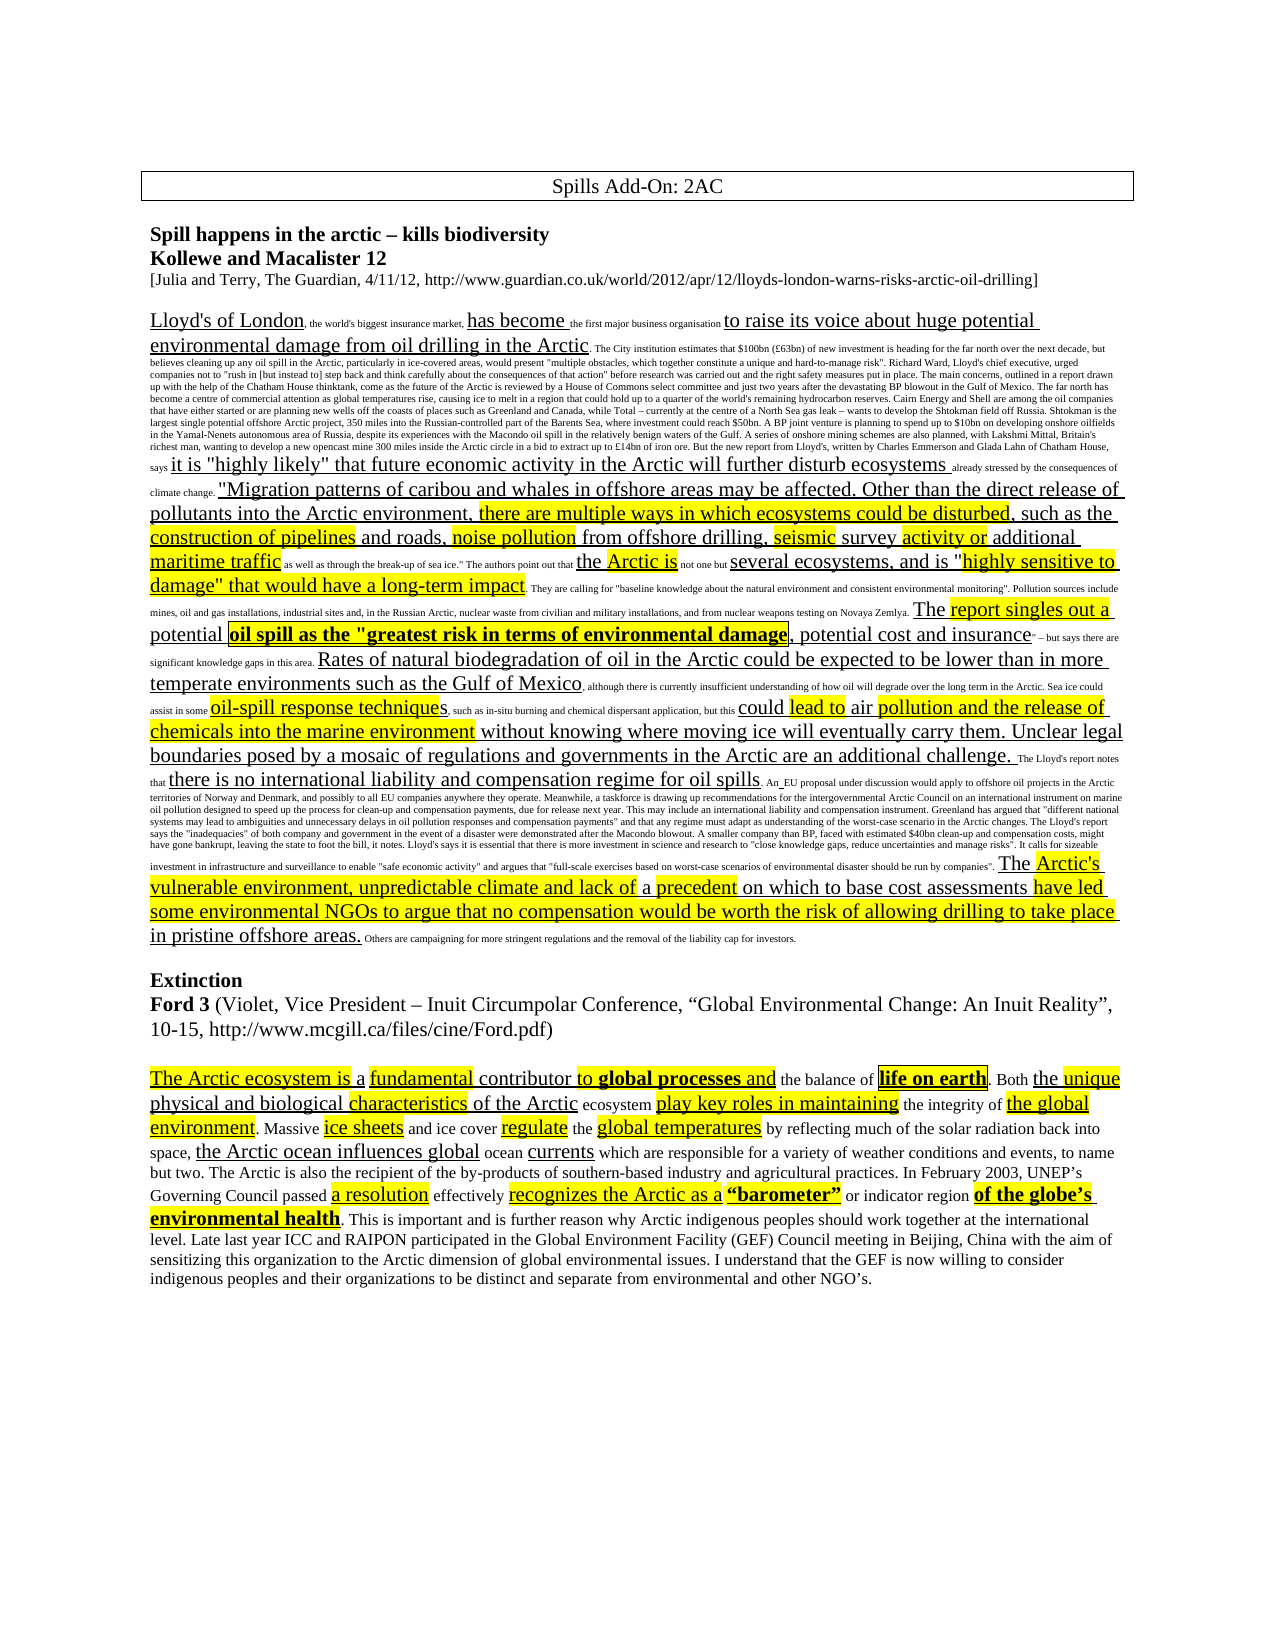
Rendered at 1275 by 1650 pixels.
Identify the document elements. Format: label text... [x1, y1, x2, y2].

subtitle Spills Add-On: 2AC [142, 172, 1133, 200]
subtitle Spill happens in the arctic – kills biodiversity [150, 222, 1125, 246]
text Kollewe and Macalister 12 [150, 246, 1125, 270]
text Extinction [150, 968, 1125, 992]
text Lloyd's of London, the world's biggest insurance market, has become the first major business organisation to raise its voice about huge potential environmental damage from oil drilling in the Arctic. The City institution estimates that $100bn (£63bn) of new investment is heading for the far north over the next decade, but believes cleaning up any oil spill in the Arctic, particularly in ice-covered areas, would present "multiple obstacles, which together constitute a unique and hard-to-manage risk". Richard Ward, Lloyd's chief executive, urged companies not to "rush in [but instead to] step back and think carefully about the consequences of that action" before research was carried out and the right safety measures put in place. The main concerns, outlined in a report drawn up with the help of the Chatham House thinktank, come as the future of the Arctic is reviewed by a House of Commons select committee and just two years after the devastating BP blowout in the Gulf of Mexico. The far north has become a centre of commercial attention as global temperatures rise, causing ice to melt in a region that could hold up to a quarter of the world's remaining hydrocarbon reserves. Cairn Energy and Shell are among the oil companies that have either started or are planning new wells off the coasts of places such as Greenland and Canada, while Total – currently at the centre of a North Sea gas leak – wants to develop the Shtokman field off Russia. Shtokman is the largest single potential offshore Arctic project, 350 miles into the Russian-controlled part of the Barents Sea, where investment could reach $50bn. A BP joint venture is planning to spend up to $10bn on developing onshore oilfields in the Yamal-Nenets autonomous area of Russia, despite its experiences with the Macondo oil spill in the relatively benign waters of the Gulf. A series of onshore mining schemes are also planned, with Lakshmi Mittal, Britain's richest man, wanting to develop a new opencast mine 300 miles inside the Arctic circle in a bid to extract up to £14bn of iron ore. But the new report from Lloyd's, written by Charles Emmerson and Glada Lahn of Chatham House, says it is "highly likely" that future economic activity in the Arctic will further disturb ecosystems already stressed by the consequences of climate change. "Migration patterns of caribou and whales in offshore areas may be affected. Other than the direct release of pollutants into the Arctic environment, there are multiple ways in which ecosystems could be disturbed, such as the construction of pipelines and roads, noise pollution from offshore drilling, seismic survey activity or additional maritime traffic as well as through the break-up of sea ice." The authors point out that the Arctic is not one but several ecosystems, and is "highly sensitive to damage" that would have a long-term impact. They are calling for "baseline knowledge about the natural environment and consistent environmental monitoring". Pollution sources include mines, oil and gas installations, industrial sites and, in the Russian Arctic, nuclear waste from civilian and military installations, and from nuclear weapons testing on Novaya Zemlya. The report singles out a potential oil spill as the "greatest risk in terms of environmental damage, potential cost and insurance" – but says there are significant knowledge gaps in this area. Rates of natural biodegradation of oil in the Arctic could be expected to be lower than in more temperate environments such as the Gulf of Mexico, although there is currently insufficient understanding of how oil will degrade over the long term in the Arctic. Sea ice could assist in some oil-spill response techniques, such as in-situ burning and chemical dispersant application, but this could lead to air pollution and the release of chemicals into the marine environment without knowing where moving ice will eventually carry them. Unclear legal boundaries posed by a mosaic of regulations and governments in the Arctic are an additional challenge. The Lloyd's report notes that there is no international liability and compensation regime for oil spills. An EU proposal under discussion would apply to offshore oil projects in the Arctic territories of Norway and Denmark, and possibly to all EU companies anywhere they operate. Meanwhile, a taskforce is drawing up recommendations for the intergovernmental Arctic Council on an international instrument on marine oil pollution designed to speed up the process for clean-up and compensation payments, due for release next year. This may include an international liability and compensation instrument. Greenland has argued that "different national systems may lead to ambiguities and unnecessary delays in oil pollution responses and compensation payments" and that any regime must adapt as understanding of the worst-case scenario in the Arctic changes. The Lloyd's report says the "inadequacies" of both company and government in the event of a disaster were demonstrated after the Macondo blowout. A smaller company than BP, faced with estimated $40bn clean-up and compensation costs, might have gone bankrupt, leaving the state to foot the bill, it notes. Lloyd's says it is essential that there is more investment in science and research to "close knowledge gaps, reduce uncertainties and manage risks". It calls for sizeable investment in infrastructure and surveillance to enable "safe economic activity" and argues that "full-scale exercises based on worst-case scenarios of environmental disaster should be run by companies". The Arctic's vulnerable environment, unpredictable climate and lack of a precedent on which to base cost assessments have led some environmental NGOs to argue that no compensation would be worth the risk of allowing drilling to take place in pristine offshore areas. Others are campaigning for more stringent regulations and the removal of the liability cap for investors. [150, 308, 1125, 947]
text The Arctic ecosystem is a fundamental contributor to global processes and the balance of life on earth. Both the unique physical and biological characteristics of the Arctic ecosystem play key roles in maintaining the integrity of the global environment. Massive ice sheets and ice cover regulate the global temperatures by reflecting much of the solar radiation back into space, the influences global ocean currents which are responsible for a variety of weather conditions and events, to name but two. The is also the recipient of the by-products of southern-based industry and agricultural practices. In February 2003, UNEP’s Governing Council passed a resolution effectively recognizes the as a “barometer” or indicator region of the globe’s environmental health. This is important and is further reason why Arctic indigenous peoples should work together at the international level. Late last year ICC and RAIPON participated in the Global Environment Facility (GEF) Council meeting in with the aim of sensitizing this organization to the Arctic dimension of global environmental issues. I understand that the GEF is now willing to consider indigenous peoples and their organizations to be distinct and separate from environmental and other NGO’s. [150, 1064, 1125, 1288]
text [Julia and Terry, The Guardian, 4/11/12, http://www.guardian.co.uk/world/2012/apr/12/lloyds-london-warns-risks-arctic-oil-drilling] [150, 270, 1125, 289]
text Ford 3 (Violet, Vice President – Inuit Circumpolar Conference, “Global Environmental Change: An Inuit Reality”, 10-15, http://www.mcgill.ca/files/cine/Ford.pdf) [150, 992, 1125, 1041]
